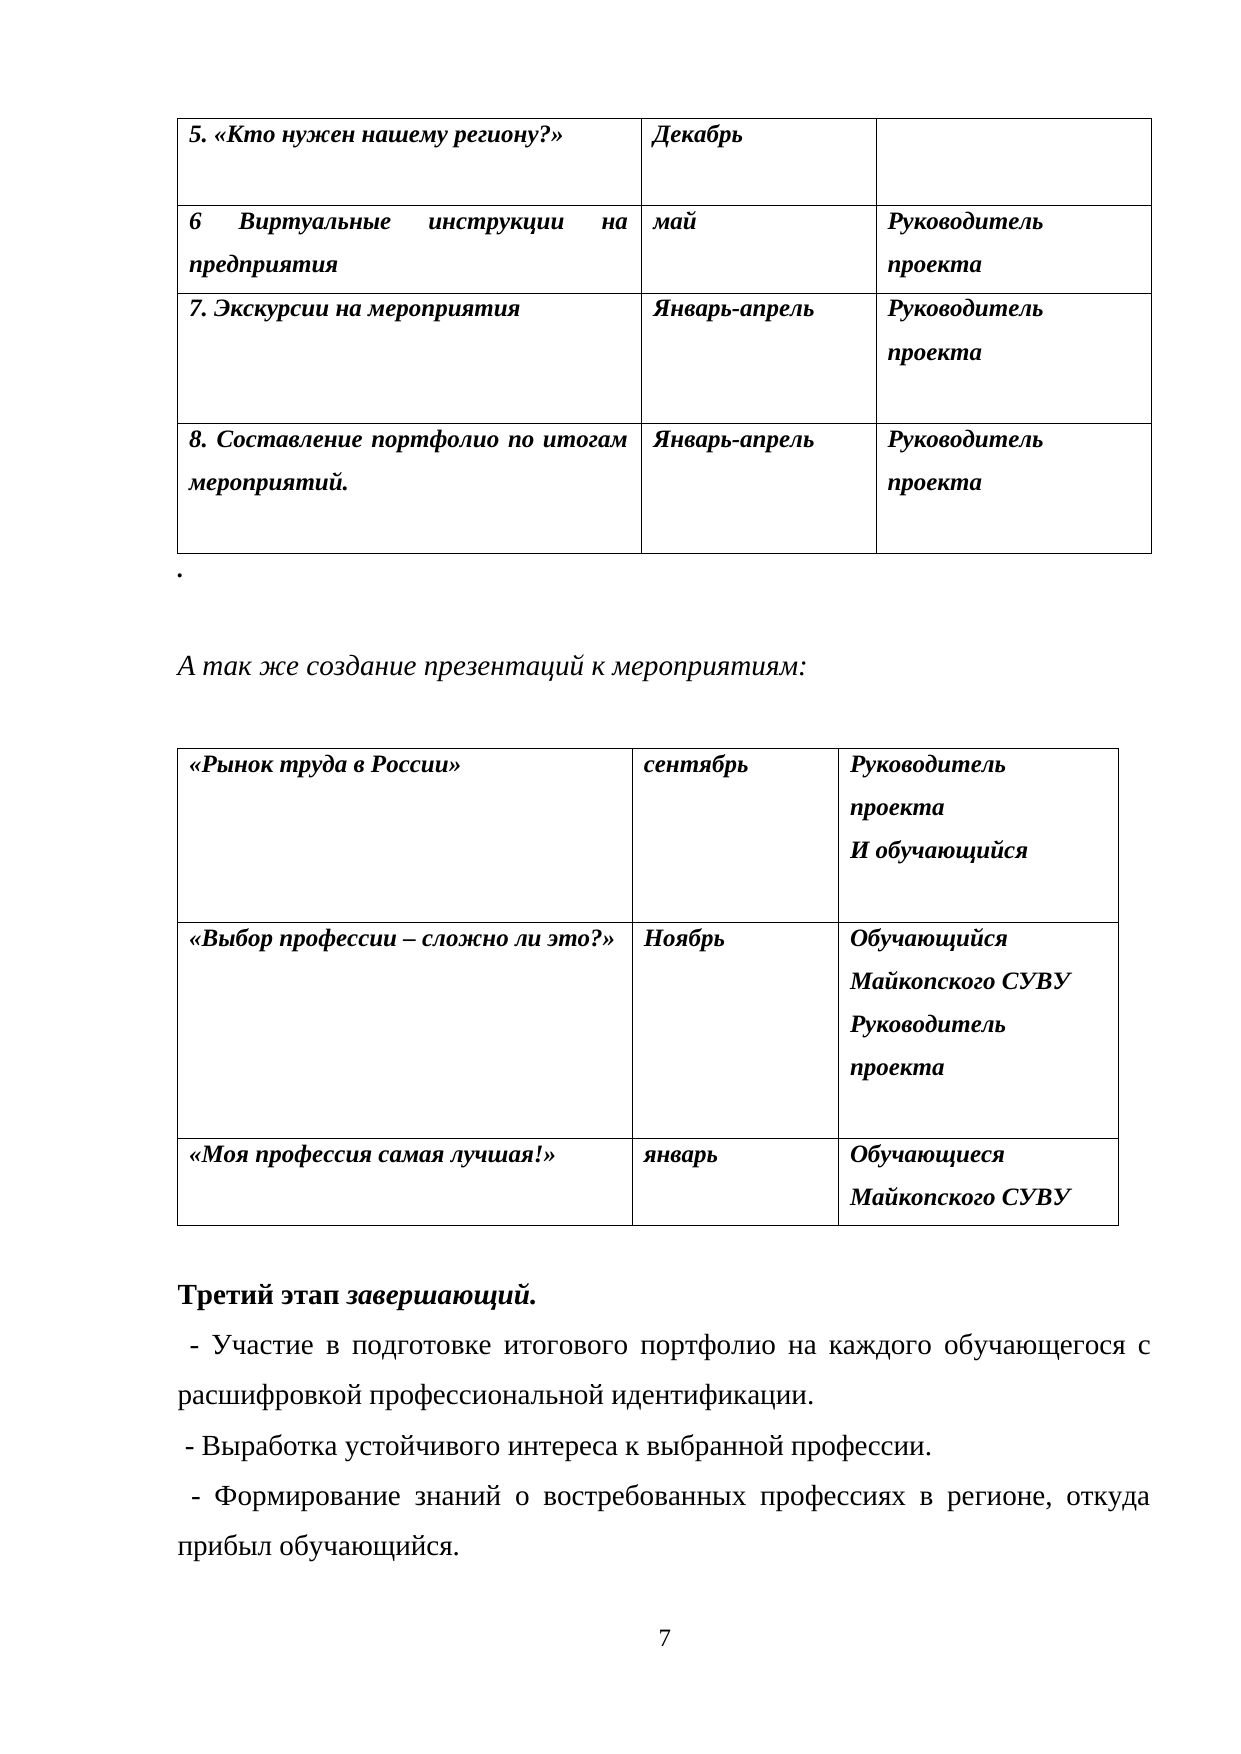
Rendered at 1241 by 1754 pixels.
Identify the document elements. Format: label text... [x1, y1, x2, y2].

table_header «Рынок труда в России» [178, 749, 632, 922]
table_cell Обучающийся Майкопского СУВУ Руководитель проекта [839, 923, 1118, 1138]
table_cell 7. Экскурсии на мероприятия [178, 294, 641, 423]
table_cell Январь-апрель [642, 294, 876, 423]
table_cell «Выбор профессии – сложно ли это?» [178, 923, 632, 1138]
table_cell Ноябрь [633, 923, 838, 1138]
table_cell Руководитель проекта [877, 206, 1151, 292]
table_cell январь [633, 1139, 838, 1225]
table_cell май [642, 206, 876, 292]
text Третий этап завершающий. [177, 1277, 1152, 1310]
table_cell Декабрь [642, 119, 876, 205]
text - Участие в подготовке итогового портфолио на каждого обучающегося с расшифровкой профессиональной идентификации. [177, 1327, 1152, 1411]
table_cell Руководитель проекта [877, 294, 1151, 423]
table_cell Обучающиеся Майкопского СУВУ [839, 1139, 1118, 1225]
text А так же создание презентаций к мероприятиям: [177, 648, 1152, 681]
table_header Руководитель проекта И обучающийся [839, 749, 1118, 922]
table_cell 6 Виртуальные инструкции на предприятия [178, 206, 641, 292]
table_cell Январь-апрель [642, 424, 876, 553]
text - Формирование знаний о востребованных профессиях в регионе, откуда прибыл обучающийся. [177, 1478, 1152, 1562]
text . [177, 554, 1152, 583]
text - Выработка устойчивого интереса к выбранной профессии. [177, 1428, 1152, 1461]
table_cell Руководитель проекта [877, 424, 1151, 553]
table_cell 5. «Кто нужен нашему региону?» [178, 119, 641, 205]
table_cell [877, 119, 1151, 205]
table_header сентябрь [633, 749, 838, 922]
table_cell 8. Составление портфолио по итогам мероприятий. [178, 424, 641, 553]
table_cell «Моя профессия самая лучшая!» [178, 1139, 632, 1225]
